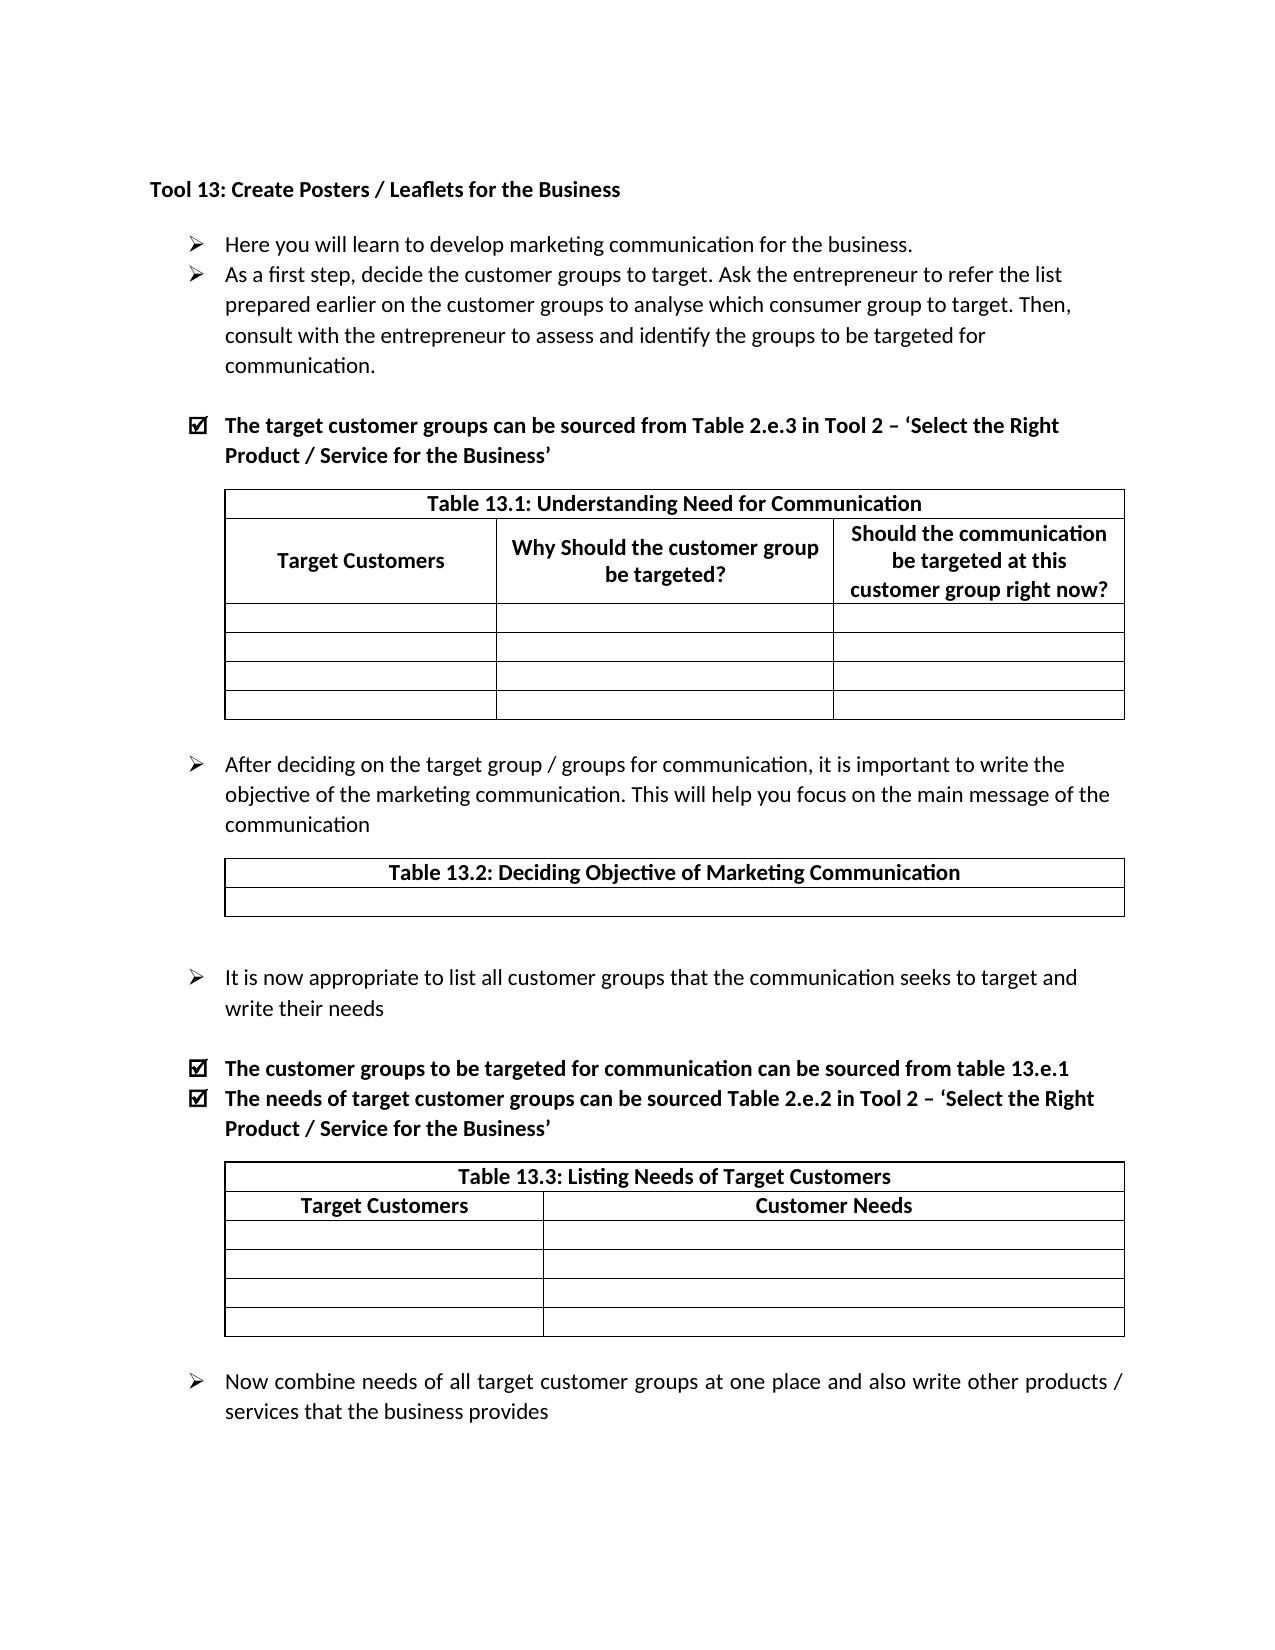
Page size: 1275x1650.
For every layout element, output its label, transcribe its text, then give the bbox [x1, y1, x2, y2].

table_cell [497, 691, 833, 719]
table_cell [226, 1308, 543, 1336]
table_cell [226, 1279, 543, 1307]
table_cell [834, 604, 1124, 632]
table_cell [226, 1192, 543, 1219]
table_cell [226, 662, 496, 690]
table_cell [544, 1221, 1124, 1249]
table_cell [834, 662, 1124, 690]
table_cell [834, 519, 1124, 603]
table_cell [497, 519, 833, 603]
list Here you will learn to develop marketing communication for the business. [187, 230, 1125, 258]
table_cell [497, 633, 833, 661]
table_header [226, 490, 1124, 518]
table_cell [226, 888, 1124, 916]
list The target customer groups can be sourced from Table 2.e.3 in Tool 2 – ‘Select the Right Product / Service for the Business’ [187, 411, 1125, 470]
list Now combine needs of all target customer groups at one place and also write other products / services that the business provides [187, 1367, 1125, 1425]
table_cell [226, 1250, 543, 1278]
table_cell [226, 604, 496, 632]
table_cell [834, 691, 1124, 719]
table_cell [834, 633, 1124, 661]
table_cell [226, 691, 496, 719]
list The needs of target customer groups can be sourced Table 2.e.2 in Tool 2 – ‘Select the Right Product / Service for the Business’ [187, 1084, 1125, 1143]
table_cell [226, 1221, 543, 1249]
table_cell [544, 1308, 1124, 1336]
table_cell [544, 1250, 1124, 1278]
subtitle Tool 13: Create Posters / Leaflets for the Business [150, 175, 1125, 203]
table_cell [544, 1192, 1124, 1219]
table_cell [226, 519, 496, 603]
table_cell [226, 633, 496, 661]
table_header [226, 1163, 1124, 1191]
list It is now appropriate to list all customer groups that the communication seeks to target and write their needs [187, 963, 1125, 1022]
list The customer groups to be targeted for communication can be sourced from table 13.e.1 [187, 1054, 1125, 1082]
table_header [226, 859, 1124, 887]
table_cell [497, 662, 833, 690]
list As a first step, decide the customer groups to target. Ask the entrepreneur to refer the list prepared earlier on the customer groups to analyse which consumer group to target. Then, consult with the entrepreneur to assess and identify the groups to be targeted for communication. [187, 260, 1125, 379]
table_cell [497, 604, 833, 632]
list After deciding on the target group / groups for communication, it is important to write the objective of the marketing communication. This will help you focus on the main message of the communication [187, 750, 1125, 839]
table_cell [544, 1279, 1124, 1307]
